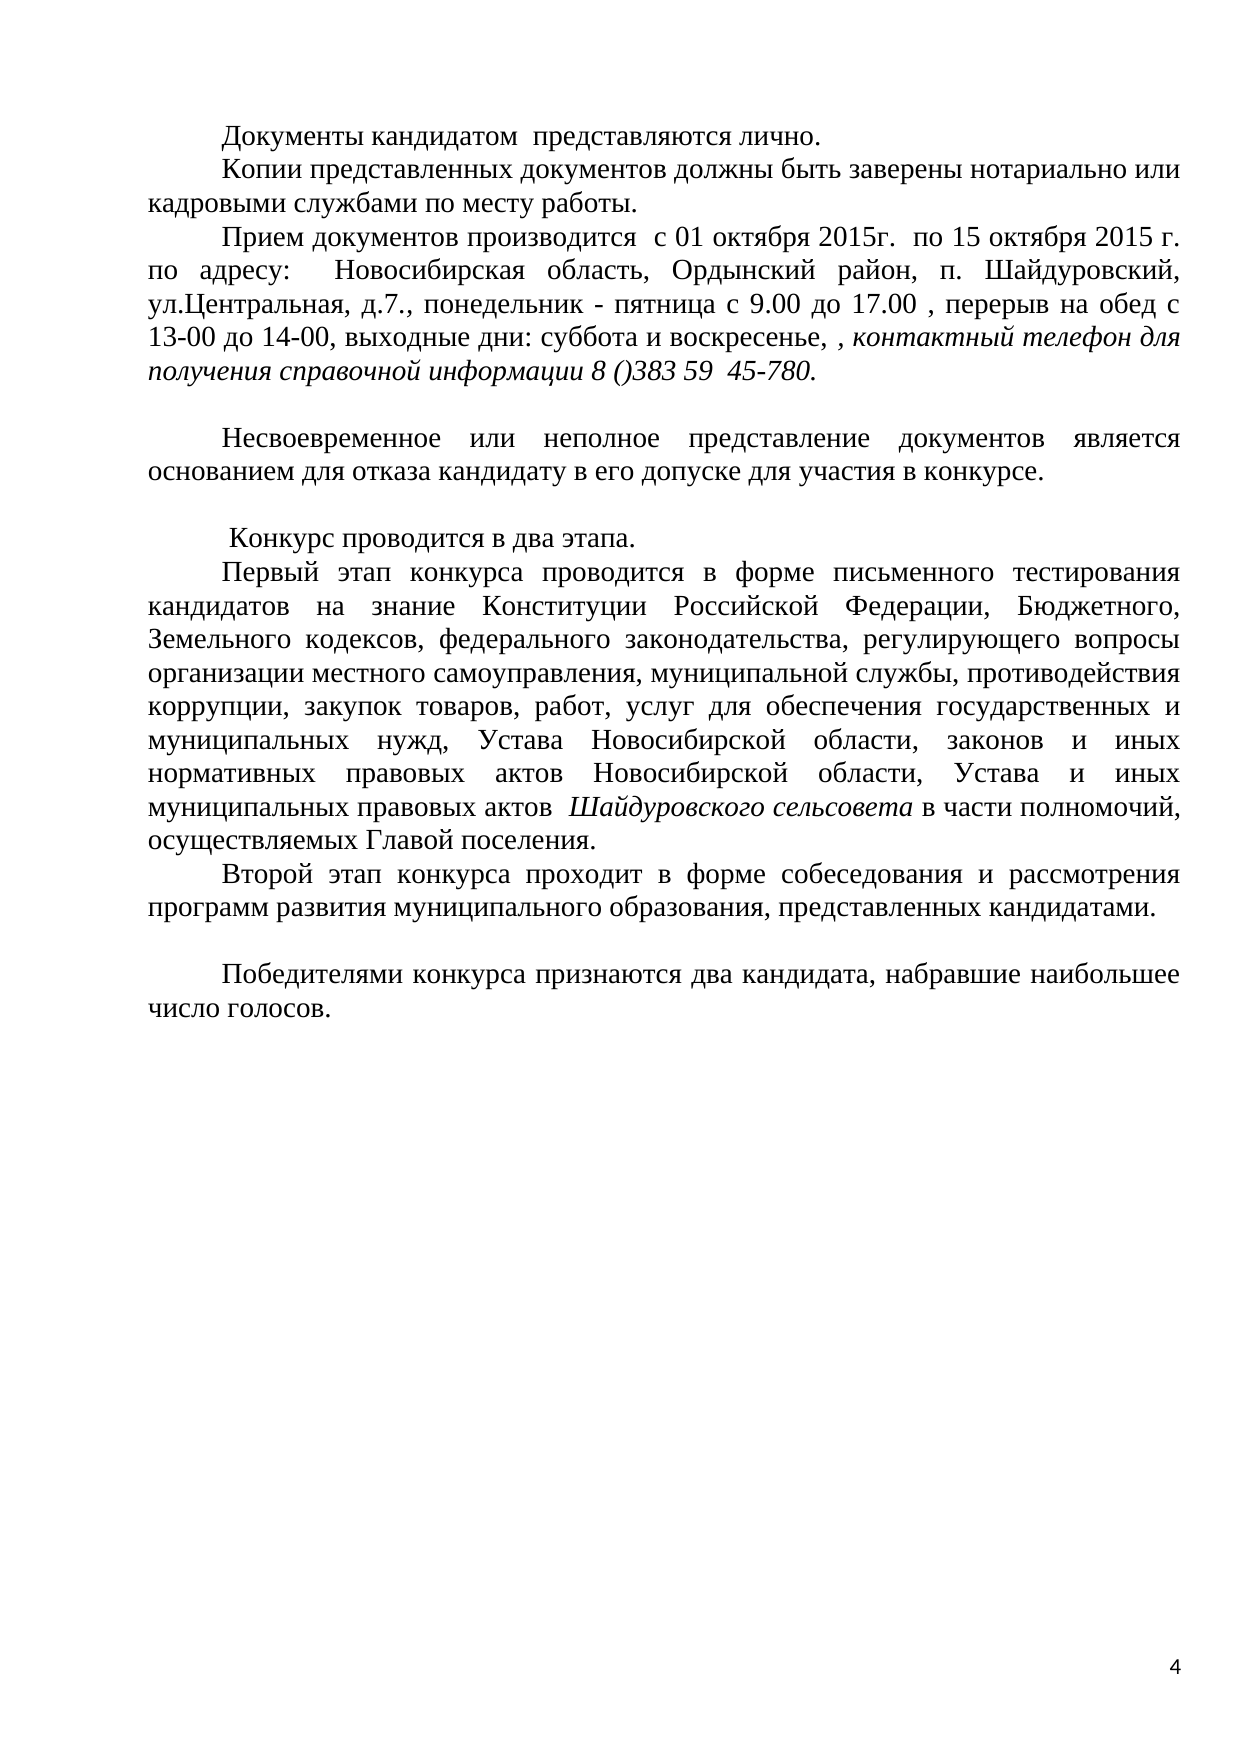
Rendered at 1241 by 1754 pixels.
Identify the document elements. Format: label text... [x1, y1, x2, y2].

text Первый этап конкурса проводится в форме письменного тестирования кандидатов на знание Конституции Российской Федерации, Бюджетного, Земельного кодексов, федерального законодательства, регулирующего вопросы организации местного самоуправления, муниципальной службы, противодействия коррупции, закупок товаров, работ, услуг для обеспечения государственных и муниципальных нужд, Устава Новосибирской области, законов и иных нормативных правовых актов Новосибирской области, Устава и иных муниципальных правовых актов Шайдуровского сельсовета в части полномочий, осуществляемых Главой поселения. [148, 554, 1181, 856]
text Второй этап конкурса проходит в форме собеседования и рассмотрения программ развития муниципального образования, представленных кандидатами. [148, 856, 1181, 923]
text Копии представленных документов должны быть заверены нотариально или кадровыми службами по месту работы. [148, 152, 1181, 219]
text Документы кандидатом представляются лично. [148, 118, 1181, 152]
text Победителями конкурса признаются два кандидата, набравшие наибольшее число голосов. [148, 957, 1181, 1024]
text Несвоевременное или неполное представление документов является основанием для отказа кандидату в его допуске для участия в конкурсе. [148, 420, 1181, 487]
text Конкурс проводится в два этапа. [148, 521, 1181, 554]
text Прием документов производится с 01 октября 2015г. по 15 октября 2015 г. по адресу: Новосибирская область, Ордынский район, п. Шайдуровский, ул.Центральная, д.7., понедельник - пятница с 9.00 до 17.00 , перерыв на обед с 13-00 до 14-00, выходные дни: суббота и воскресенье, , контактный телефон для получения справочной информации 8 ()383 59 45-780. [148, 219, 1181, 386]
